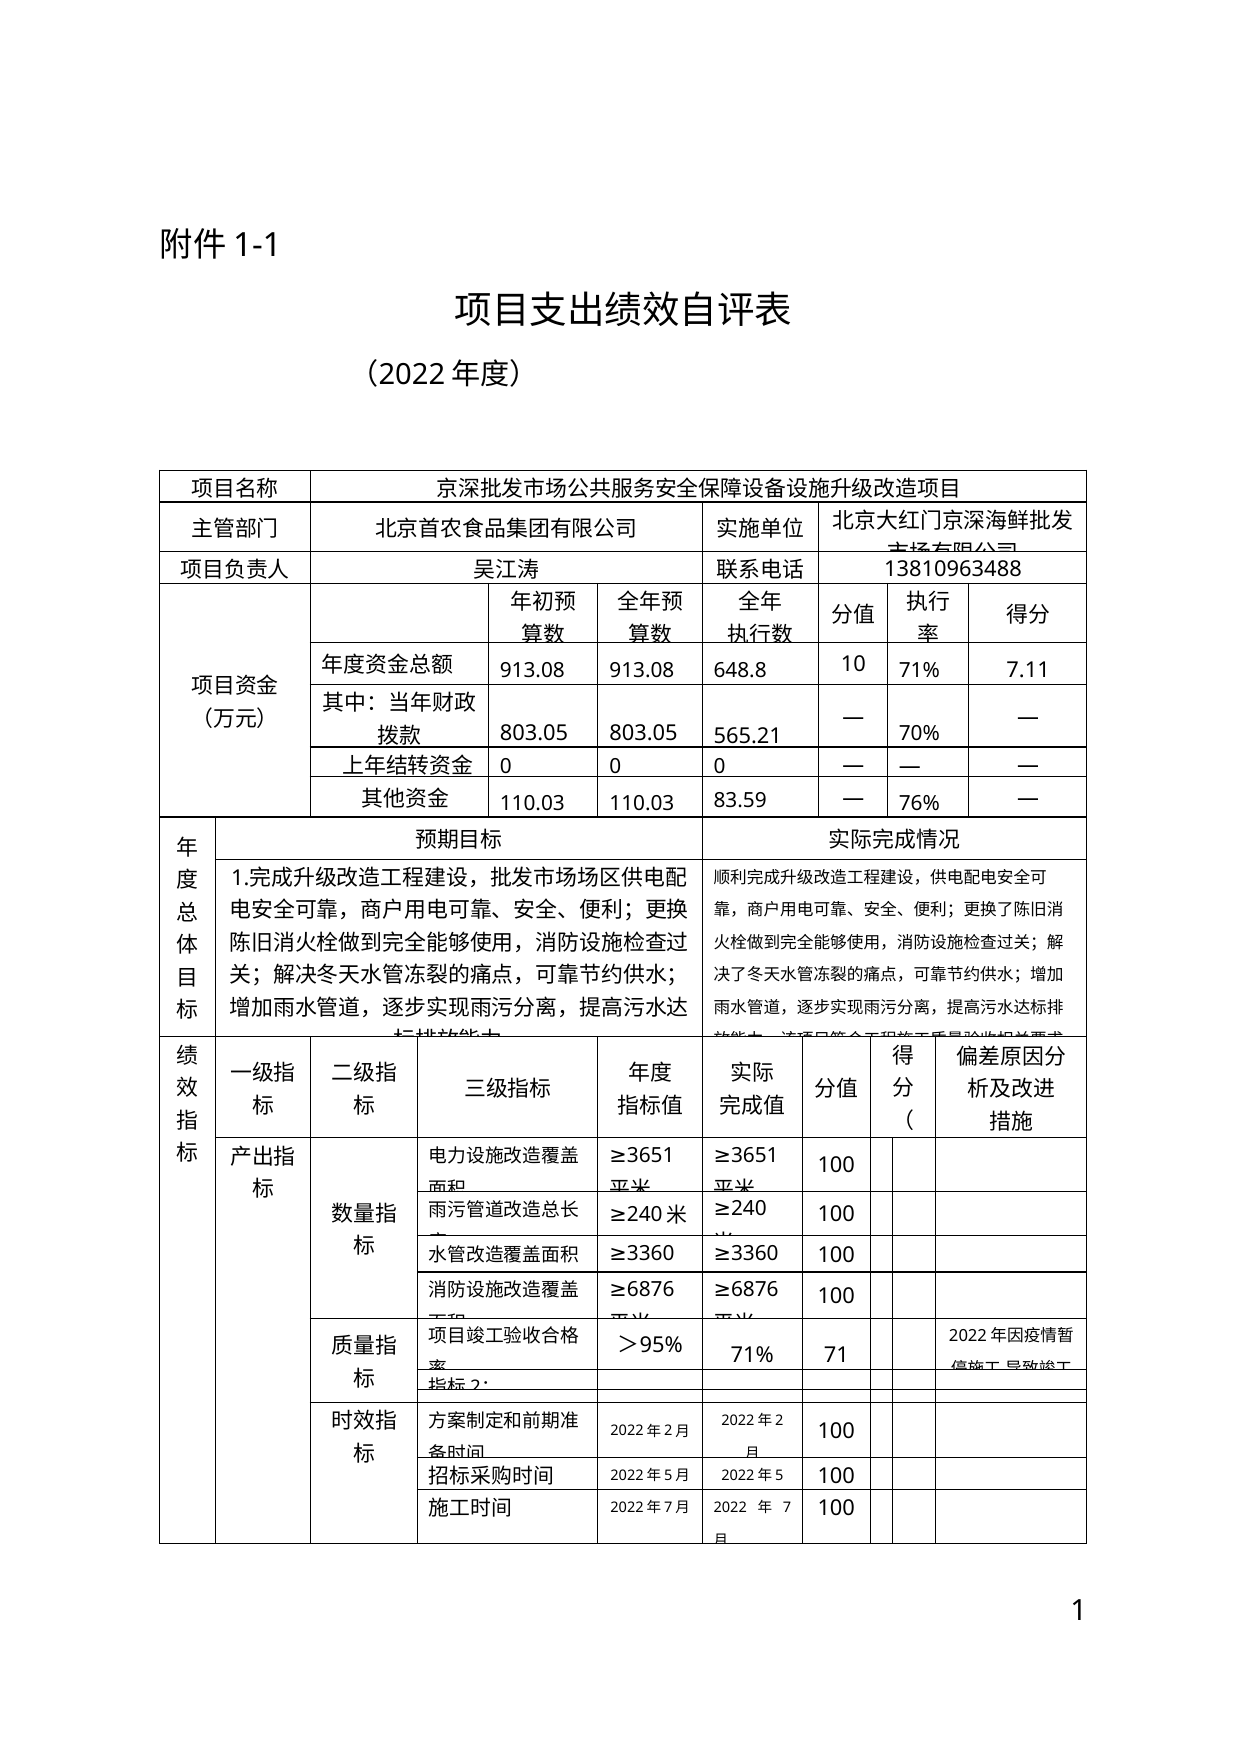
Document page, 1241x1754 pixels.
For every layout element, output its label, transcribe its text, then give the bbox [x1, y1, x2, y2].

table_cell 偏差原因分析及改进 措施 [936, 1037, 1086, 1137]
table_cell 913.08 [598, 643, 702, 684]
table_cell ≥3651平米 [703, 1138, 802, 1191]
table_cell 得分（单位上级 ） [871, 1037, 935, 1137]
table_cell — [819, 685, 887, 746]
table_cell 2022年7月 [598, 1490, 702, 1543]
table_cell 10 [819, 643, 887, 684]
table_cell [936, 1458, 1086, 1489]
table_cell 全年预 算数 [598, 584, 702, 642]
table_cell [893, 1273, 935, 1317]
table_cell ≥240米 [703, 1192, 802, 1235]
table_cell [871, 1490, 892, 1543]
table_cell 数量指标 [311, 1138, 417, 1317]
table_cell 年度资金总额 [311, 643, 488, 684]
table_cell [871, 1138, 892, 1191]
table_cell [893, 1403, 935, 1457]
table_cell 100 [803, 1490, 870, 1543]
table_cell 13810963488 [819, 552, 1086, 583]
table_cell 主管部门 [160, 503, 310, 551]
table_cell [871, 1370, 892, 1389]
table_cell 0 [598, 748, 702, 776]
text 附件1-1 [159, 209, 1087, 274]
table_cell 消防设施改造覆盖面积 [418, 1273, 597, 1317]
table_cell 71% [703, 1319, 802, 1368]
table_cell 产出指标 [216, 1138, 310, 1543]
table_cell 2022年2月 [598, 1403, 702, 1457]
table_cell 71% [888, 643, 968, 684]
table_cell 803.05 [489, 685, 597, 746]
table_cell 0 [703, 748, 818, 776]
table_cell [936, 1138, 1086, 1191]
table_cell 100 [803, 1458, 870, 1489]
table_cell 电力设施改造覆盖面积 [418, 1138, 597, 1191]
table_cell 执行率 [888, 584, 968, 642]
table_cell [703, 1370, 802, 1389]
table_cell 得分 [969, 584, 1086, 642]
table_cell [871, 1236, 892, 1271]
table_cell 全年 执行数 [703, 584, 818, 642]
table_cell 83.59 [703, 777, 818, 816]
table_cell [893, 1319, 935, 1368]
table_cell 648.8 [703, 643, 818, 684]
table_cell [893, 1370, 935, 1389]
table_header 京深批发市场公共服务安全保障设备设施升级改造项目 [311, 471, 1086, 501]
table_cell 565.21 [703, 685, 818, 746]
table_cell 110.03 [489, 777, 597, 816]
table_cell 方案制定和前期准备时间 [418, 1403, 597, 1457]
table_cell [311, 584, 488, 642]
table_cell ≥3360平米 [703, 1236, 802, 1271]
table_cell ≥6876平米 [598, 1273, 702, 1317]
table_cell ≥6876平米 [703, 1273, 802, 1317]
table_cell 项目负责人 [160, 552, 310, 583]
table_cell 预期目标 [216, 818, 702, 858]
table_cell 0 [489, 748, 597, 776]
table_cell ≥3360平米 [598, 1236, 702, 1271]
table_cell 100 [803, 1403, 870, 1457]
table_cell 联系电话 [703, 552, 818, 583]
table_cell 其他资金 [311, 777, 488, 816]
table_cell 年度总体目标 [160, 818, 215, 1036]
table_cell 100 [803, 1192, 870, 1235]
table_cell 北京大红门京深海鲜批发市场有限公司 [819, 503, 1086, 551]
table_cell 招标采购时间 [418, 1458, 597, 1489]
table_cell 一级指标 [216, 1037, 310, 1137]
table_cell [871, 1390, 892, 1402]
table_cell 110.03 [598, 777, 702, 816]
table_cell 2022年2月 [703, 1403, 802, 1457]
table_cell [871, 1192, 892, 1235]
table_cell [893, 1236, 935, 1271]
table_cell — [969, 777, 1086, 816]
table_cell 年度 指标值 [598, 1037, 702, 1137]
table_cell — [819, 748, 887, 776]
table_cell 实施单位 [703, 503, 818, 551]
table_cell [893, 1192, 935, 1235]
table_cell 2022年因疫情暂停施工,导致竣工延期 [936, 1319, 1086, 1368]
table_cell 100 [803, 1273, 870, 1317]
table_cell — [819, 777, 887, 816]
table_cell [871, 1403, 892, 1457]
table_cell — [969, 685, 1086, 746]
table_cell 上年结转资金 [311, 748, 488, 776]
table_cell [936, 1192, 1086, 1235]
table_cell 100 [803, 1138, 870, 1191]
table_cell [871, 1319, 892, 1368]
table_cell [871, 1273, 892, 1317]
table_cell 实际完成情况 [703, 818, 1086, 858]
table_cell [893, 1458, 935, 1489]
table_cell 2022年7月 [703, 1490, 802, 1543]
table_cell 分值 [819, 584, 887, 642]
table_cell 时效指标 [311, 1403, 417, 1543]
text 项目支出绩效自评表 [159, 274, 1087, 339]
table_cell 其中：当年财政 拨款 [311, 685, 488, 746]
table_cell 水管改造覆盖面积 [418, 1236, 597, 1271]
table_cell 2022年5月 [703, 1458, 802, 1489]
table_cell [936, 1236, 1086, 1271]
table_cell [936, 1490, 1086, 1543]
table_cell 三级指标 [418, 1037, 597, 1137]
table_cell 803.05 [598, 685, 702, 746]
table_cell 76% [888, 777, 968, 816]
table_cell ≥240米 [598, 1192, 702, 1235]
text （2022年度） [159, 339, 1087, 404]
table_cell 顺利完成升级改造工程建设，供电配电安全可靠，商户用电可靠、安全、便利；更换了陈旧消火栓做到完全能够使用，消防设施检查过关；解决了冬天水管冻裂的痛点，可靠节约供水；增加雨水管道，逐步实现雨污分离，提高污水达标排放能力。该项目符合工程施工质量验收相关要求. [703, 860, 1086, 1036]
table_cell 913.08 [489, 643, 597, 684]
table_cell [936, 1370, 1086, 1389]
table_header 项目名称 [160, 471, 310, 501]
table_cell [803, 1370, 870, 1389]
table_cell 二级指标 [311, 1037, 417, 1137]
table_cell [936, 1403, 1086, 1457]
table_cell [598, 1370, 702, 1389]
table_cell [893, 1490, 935, 1543]
table_cell 1.完成升级改造工程建设，批发市场场区供电配电安全可靠，商户用电可靠、安全、便利；更换陈旧消火栓做到完全能够使用，消防设施检查过关；解决冬天水管冻裂的痛点，可靠节约供水；增加雨水管道，逐步实现雨污分离，提高污水达标排放能力。 2.符合工程施工质量验收相关要求，按时投入使用。 [216, 860, 702, 1036]
table_cell 年初预 算数 [489, 584, 597, 642]
table_cell 绩 效 指 标 [160, 1037, 215, 1543]
table_cell [893, 1390, 935, 1402]
table_cell 质量指标 [311, 1319, 417, 1402]
table_cell 70% [888, 685, 968, 746]
table_cell 7.11 [969, 643, 1086, 684]
table_cell [936, 1273, 1086, 1317]
table_cell 2022年5月 [598, 1458, 702, 1489]
table_cell 雨污管道改造总长度 [418, 1192, 597, 1235]
table_cell [803, 1390, 870, 1402]
table_cell ＞95% [598, 1319, 702, 1368]
table_cell 100 [803, 1236, 870, 1271]
table_cell 71 [803, 1319, 870, 1368]
table_cell [936, 1390, 1086, 1402]
table_cell [871, 1458, 892, 1489]
table_cell 指标2： [418, 1370, 597, 1389]
table_cell 施工时间 [418, 1490, 597, 1543]
table_cell — [969, 748, 1086, 776]
table_cell — [888, 748, 968, 776]
table_cell 实际 完成值 [703, 1037, 802, 1137]
table_cell 吴江涛 [311, 552, 702, 583]
table_cell [703, 1390, 802, 1402]
table_cell 项目竣工验收合格率 [418, 1319, 597, 1368]
table_cell 项目资金 （万元） [160, 584, 310, 816]
table_cell 北京首农食品集团有限公司 [311, 503, 702, 551]
table_cell 分值 [803, 1037, 870, 1137]
table_cell [893, 1138, 935, 1191]
table_cell [598, 1390, 702, 1402]
table_cell ≥3651平米 [598, 1138, 702, 1191]
